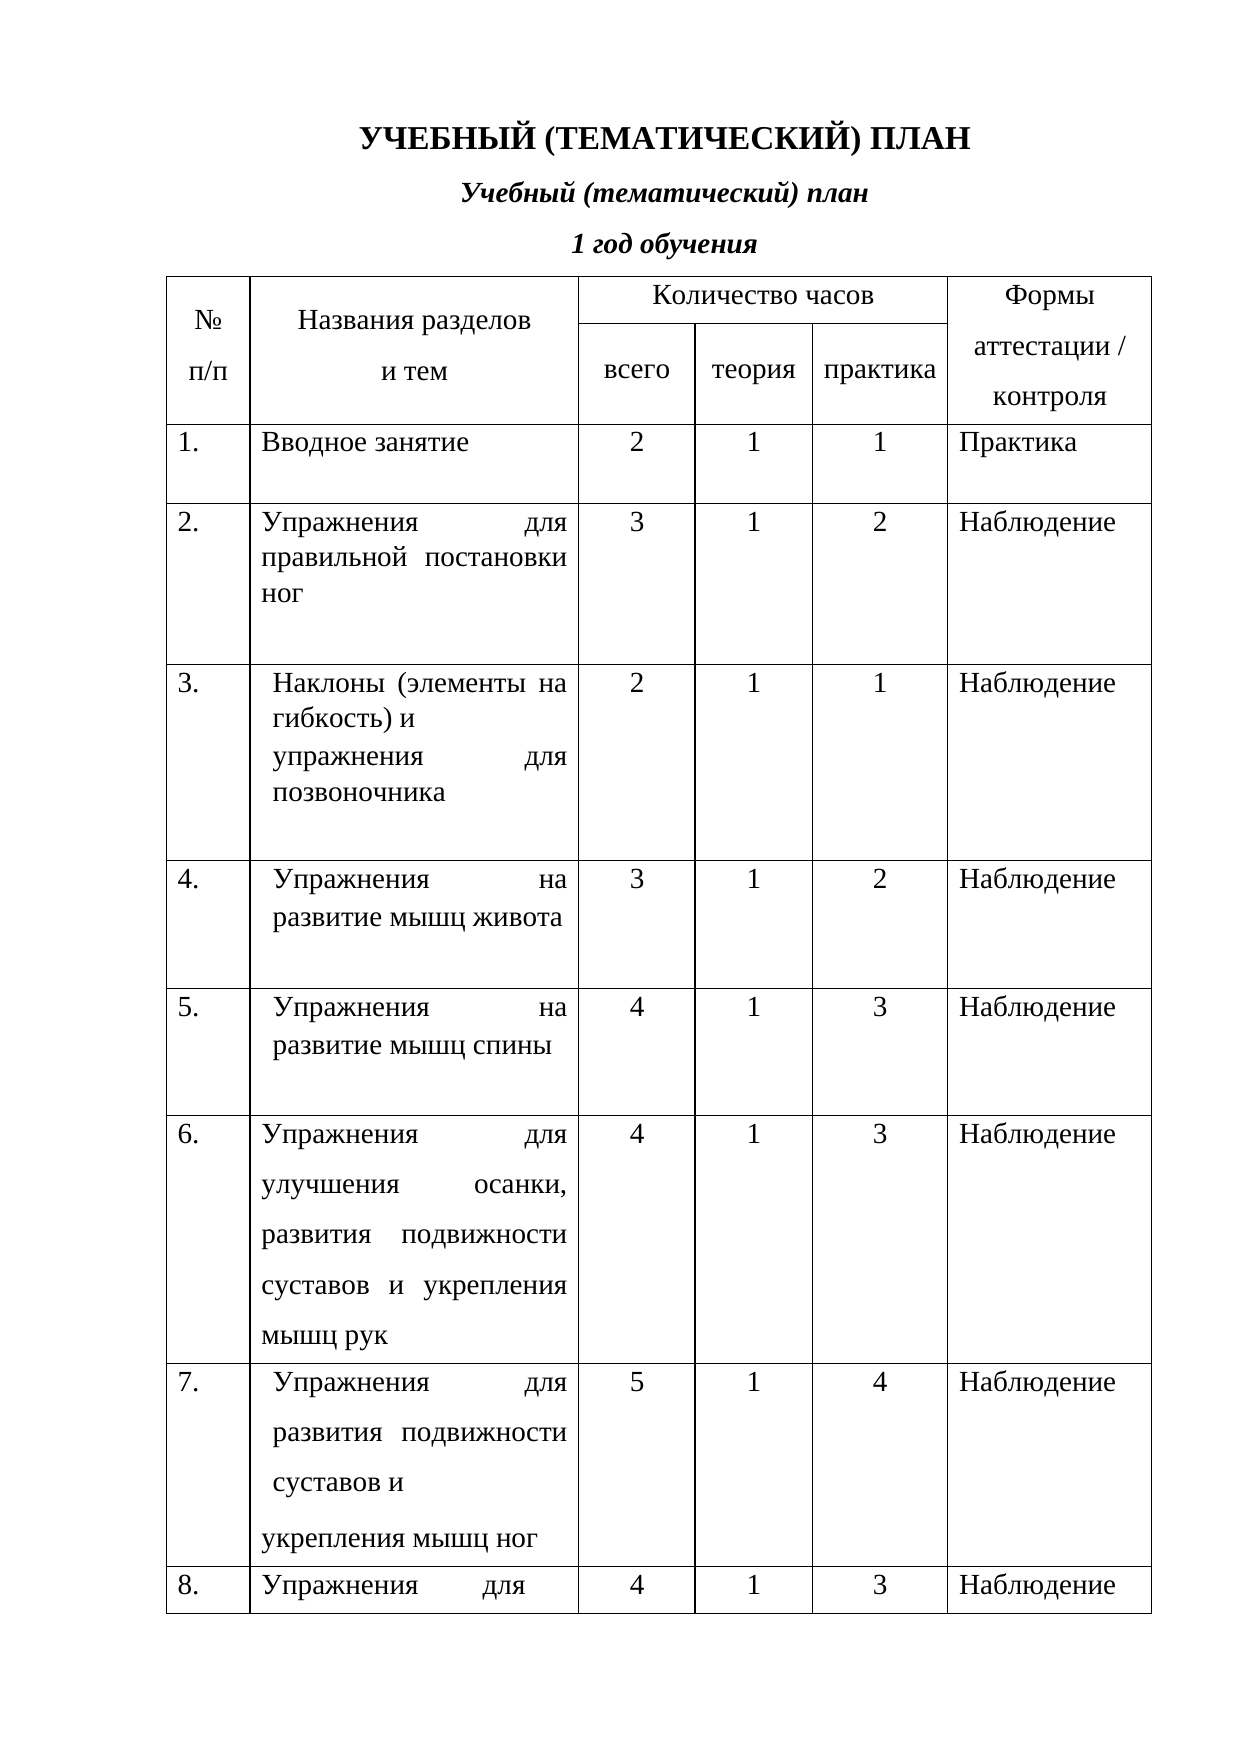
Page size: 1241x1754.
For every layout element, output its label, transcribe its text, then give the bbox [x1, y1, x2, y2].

table_cell 3 [813, 1116, 947, 1363]
table_cell Наблюдение [948, 1116, 1151, 1363]
table_cell 1 [696, 1116, 812, 1363]
table_cell 1 [696, 1567, 812, 1613]
table_cell 1 [696, 425, 812, 503]
table_cell 4 [579, 1116, 694, 1363]
table_cell Наблюдение [948, 504, 1151, 664]
table_cell 1 [813, 665, 947, 860]
table_cell 2 [813, 504, 947, 664]
table_cell 3 [579, 861, 694, 988]
table_cell практика [813, 324, 947, 423]
table_cell 1 [696, 989, 812, 1115]
text 1 год обучения [177, 226, 1152, 259]
table_cell Наблюдение [948, 1567, 1151, 1613]
table_cell 4 [579, 1567, 694, 1613]
table_cell 2 [813, 861, 947, 988]
table_cell 4 [579, 989, 694, 1115]
table_cell Наблюдение [948, 989, 1151, 1115]
table_cell 8. [167, 1567, 249, 1613]
table_cell теория [696, 324, 812, 423]
text УЧЕБНЫЙ (ТЕМАТИЧЕСКИЙ) ПЛАН [177, 118, 1152, 156]
table_cell Наблюдение [948, 1364, 1151, 1566]
table_cell Упражнения для правильной постановки ног [251, 504, 578, 664]
table_cell Упражнения на развитие мышц живота [251, 861, 578, 988]
table_cell Упражнения для улучшения осанки, развития подвижности суставов и укрепления мышц рук [251, 1116, 578, 1363]
table_cell 1. [167, 425, 249, 503]
table_cell 3 [813, 1567, 947, 1613]
table_cell 5. [167, 989, 249, 1115]
table_cell 4 [813, 1364, 947, 1566]
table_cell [251, 1567, 578, 1613]
table_cell Упражнения для развития подвижности суставов и укрепления мышц ног [251, 1364, 578, 1566]
table_cell 1 [696, 1364, 812, 1566]
table_cell Упражнения на развитие мышц спины [251, 989, 578, 1115]
table_cell Наблюдение [948, 665, 1151, 860]
table_cell Практика [948, 425, 1151, 503]
table_cell 1 [696, 861, 812, 988]
table_cell всего [579, 324, 694, 423]
table_header № п/п [167, 277, 249, 423]
table_header Количество часов [579, 277, 947, 323]
text Учебный (тематический) план [177, 176, 1152, 209]
table_header Названия разделов и тем [251, 277, 578, 423]
table_cell 2. [167, 504, 249, 664]
table_cell 3. [167, 665, 249, 860]
table_cell 7. [167, 1364, 249, 1566]
table_cell Вводное занятие [251, 425, 578, 503]
table_cell 1 [696, 504, 812, 664]
table_cell 5 [579, 1364, 694, 1566]
table_cell Наклоны (элементы на гибкость) и упражнения для позвоночника [251, 665, 578, 860]
table_cell 1 [696, 665, 812, 860]
table_cell 2 [579, 665, 694, 860]
table_cell Наблюдение [948, 861, 1151, 988]
table_cell 4. [167, 861, 249, 988]
table_cell 2 [579, 425, 694, 503]
table_header Формы аттестации / контроля [948, 277, 1151, 423]
table_cell 3 [579, 504, 694, 664]
table_cell 1 [813, 425, 947, 503]
table_cell 3 [813, 989, 947, 1115]
table_cell 6. [167, 1116, 249, 1363]
